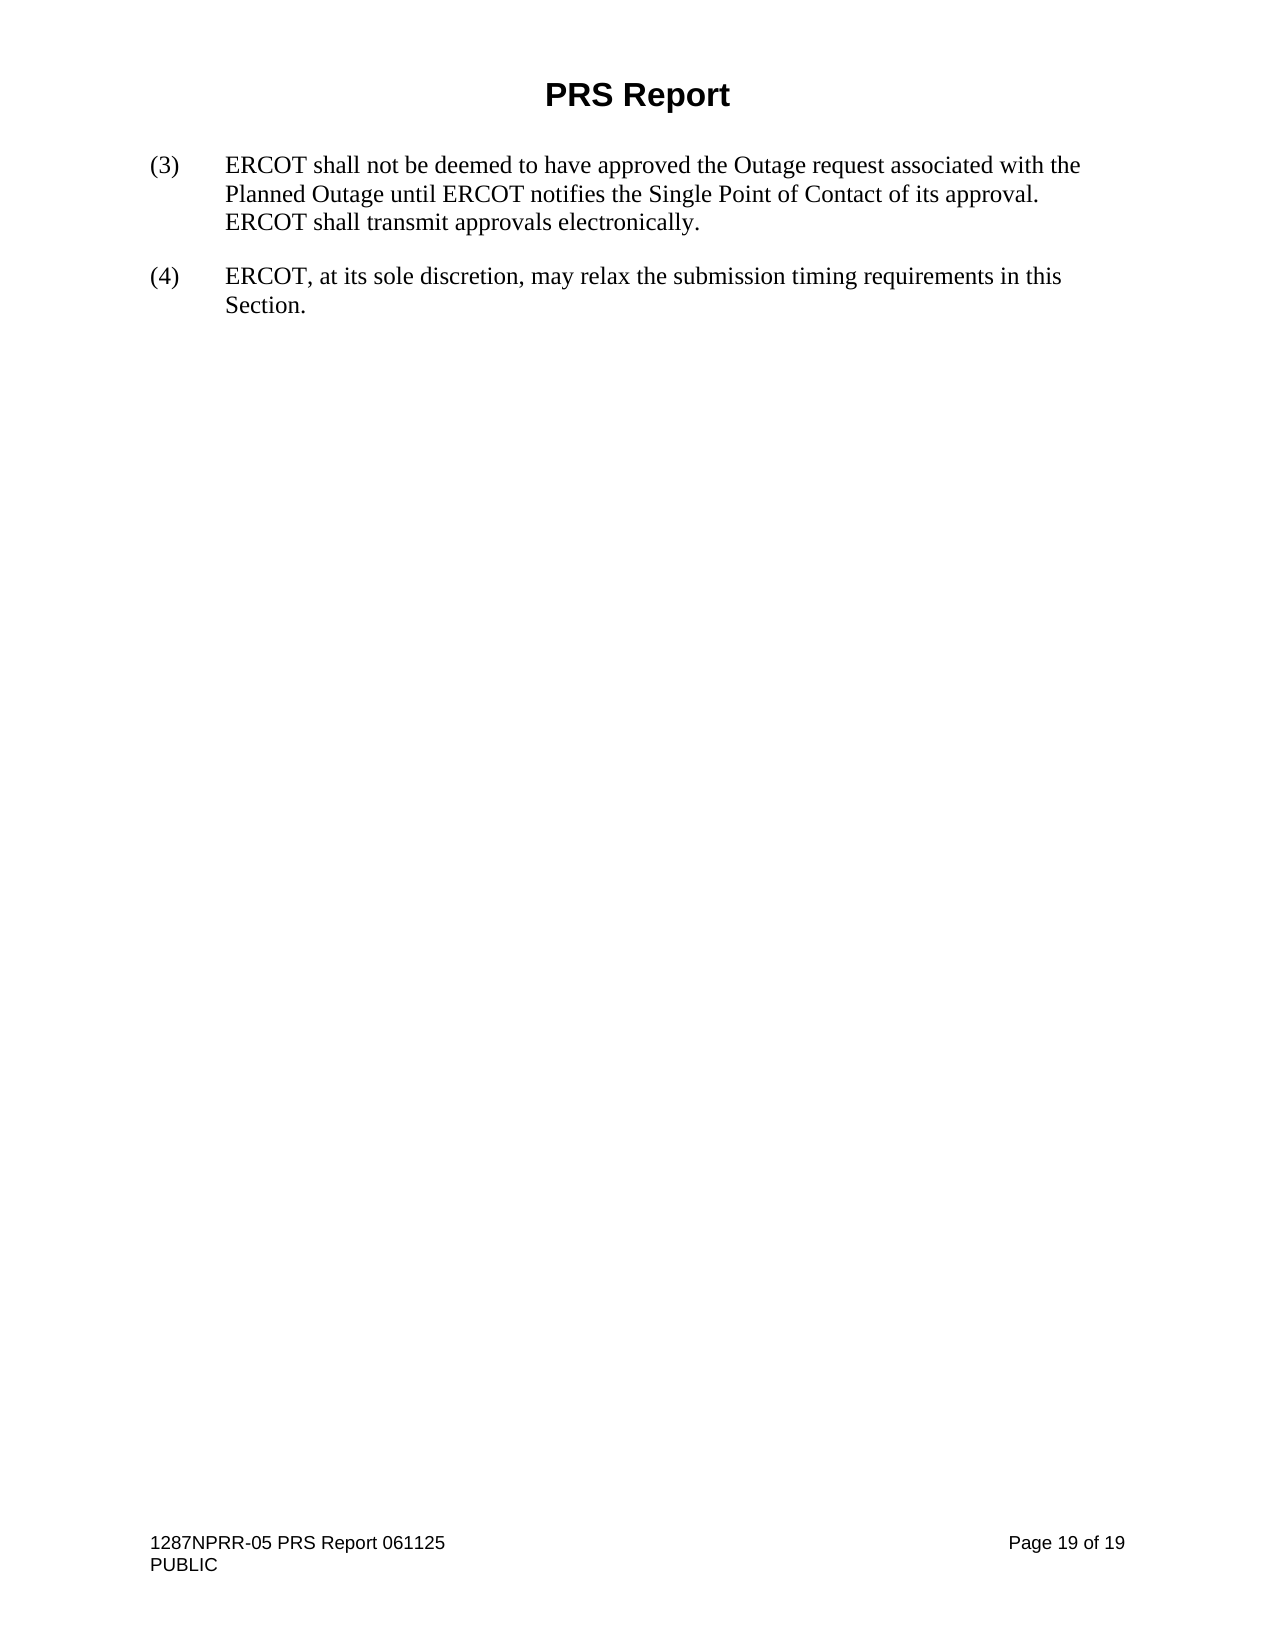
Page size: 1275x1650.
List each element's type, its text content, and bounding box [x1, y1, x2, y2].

text (3) ERCOT shall not be deemed to have approved the Outage request associated with the Planned Outage until ERCOT notifies the Single Point of Contact of its approval. ERCOT shall transmit approvals electronically. [150, 150, 1125, 236]
text (4) ERCOT, at its sole discretion, may relax the submission timing requirements in this Section. [150, 261, 1125, 319]
